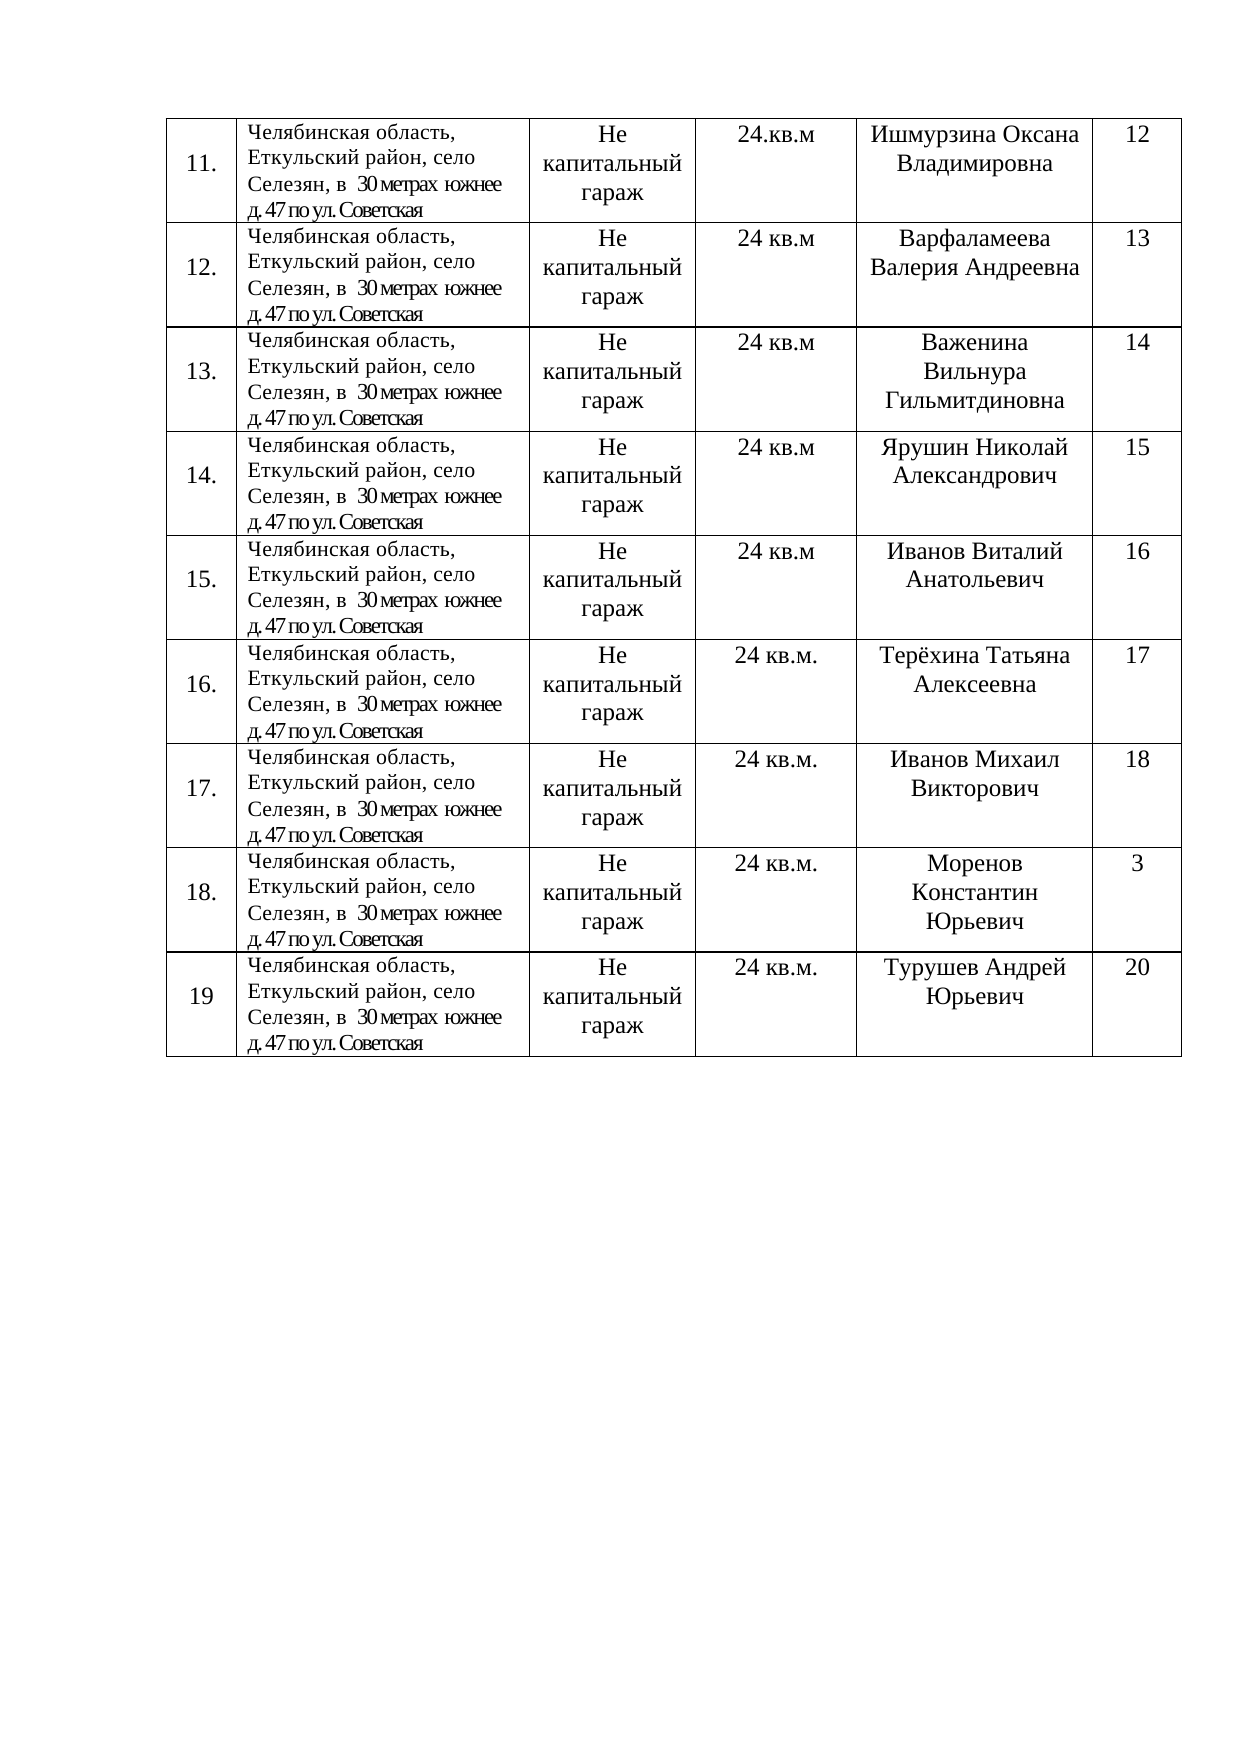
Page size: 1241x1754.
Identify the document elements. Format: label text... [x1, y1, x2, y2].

table_cell Не капитальный гараж [530, 953, 695, 1056]
table_cell 24 кв.м. [696, 640, 856, 743]
table_cell 16. [167, 640, 236, 743]
table_cell 24 кв.м. [696, 744, 856, 847]
table_cell 17 [1093, 640, 1181, 743]
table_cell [237, 119, 529, 222]
table_cell 15 [1093, 432, 1181, 535]
table_cell 3 [1093, 848, 1181, 951]
table_cell 24 кв.м [696, 432, 856, 535]
table_cell Иванов Виталий Анатольевич [857, 536, 1092, 639]
table_cell Варфаламеева Валерия Андреевна [857, 223, 1092, 326]
table_cell 14 [1093, 328, 1181, 431]
table_cell Терёхина Татьяна Алексеевна [857, 640, 1092, 743]
table_cell Не капитальный гараж [530, 640, 695, 743]
table_cell Не капитальный гараж [530, 328, 695, 431]
table_cell Важенина Вильнура Гильмитдиновна [857, 328, 1092, 431]
table_cell 24 кв.м [696, 223, 856, 326]
table_cell 11. [167, 119, 236, 222]
table_cell 24 кв.м [696, 328, 856, 431]
table_cell Не капитальный гараж [530, 536, 695, 639]
table_cell 17. [167, 744, 236, 847]
table_cell 24 кв.м. [696, 848, 856, 951]
table_cell Не капитальный гараж [530, 223, 695, 326]
table_cell Челябинская область, Еткульский район, село Селезян, в 30 метрах южнее д. 47 по ул. Советская [237, 536, 529, 639]
table_cell 14. [167, 432, 236, 535]
table_cell Не капитальный гараж [530, 848, 695, 951]
table_cell Не капитальный гараж [530, 432, 695, 535]
table_cell Челябинская область, Еткульский район, село Селезян, в 30 метрах южнее д. 47 по ул. Советская [237, 953, 529, 1056]
table_cell Не капитальный гараж [530, 744, 695, 847]
table_cell 24 кв.м [696, 536, 856, 639]
table_cell Челябинская область, Еткульский район, село Селезян, в 30 метрах южнее д. 47 по ул. Советская [237, 744, 529, 847]
table_cell Иванов Михаил Викторович [857, 744, 1092, 847]
table_cell Челябинская область, Еткульский район, село Селезян, в 30 метрах южнее д. 47 по ул. Советская [237, 223, 529, 326]
table_cell Челябинская область, Еткульский район, село Селезян, в 30 метрах южнее д. 47 по ул. Советская [237, 640, 529, 743]
table_cell 24.кв.м [696, 119, 856, 222]
table_cell 18. [167, 848, 236, 951]
table_cell Челябинская область, Еткульский район, село Селезян, в 30 метрах южнее д. 47 по ул. Советская [237, 848, 529, 951]
table_cell 20 [1093, 953, 1181, 1056]
table_cell 18 [1093, 744, 1181, 847]
table_cell Ярушин Николай Александрович [857, 432, 1092, 535]
table_cell 16 [1093, 536, 1181, 639]
table_cell 12 [1093, 119, 1181, 222]
table_cell 13. [167, 328, 236, 431]
table_cell Ишмурзина Оксана Владимировна [857, 119, 1092, 222]
table_cell 15. [167, 536, 236, 639]
table_cell 12. [167, 223, 236, 326]
table_cell 13 [1093, 223, 1181, 326]
table_cell 19 [167, 953, 236, 1056]
table_cell Челябинская область, Еткульский район, село Селезян, в 30 метрах южнее д. 47 по ул. Советская [237, 432, 529, 535]
table_cell Турушев Андрей Юрьевич [857, 953, 1092, 1056]
table_cell Челябинская область, Еткульский район, село Селезян, в 30 метрах южнее д. 47 по ул. Советская [237, 328, 529, 431]
table_cell 24 кв.м. [696, 953, 856, 1056]
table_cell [530, 119, 695, 222]
table_cell Моренов Константин Юрьевич [857, 848, 1092, 951]
